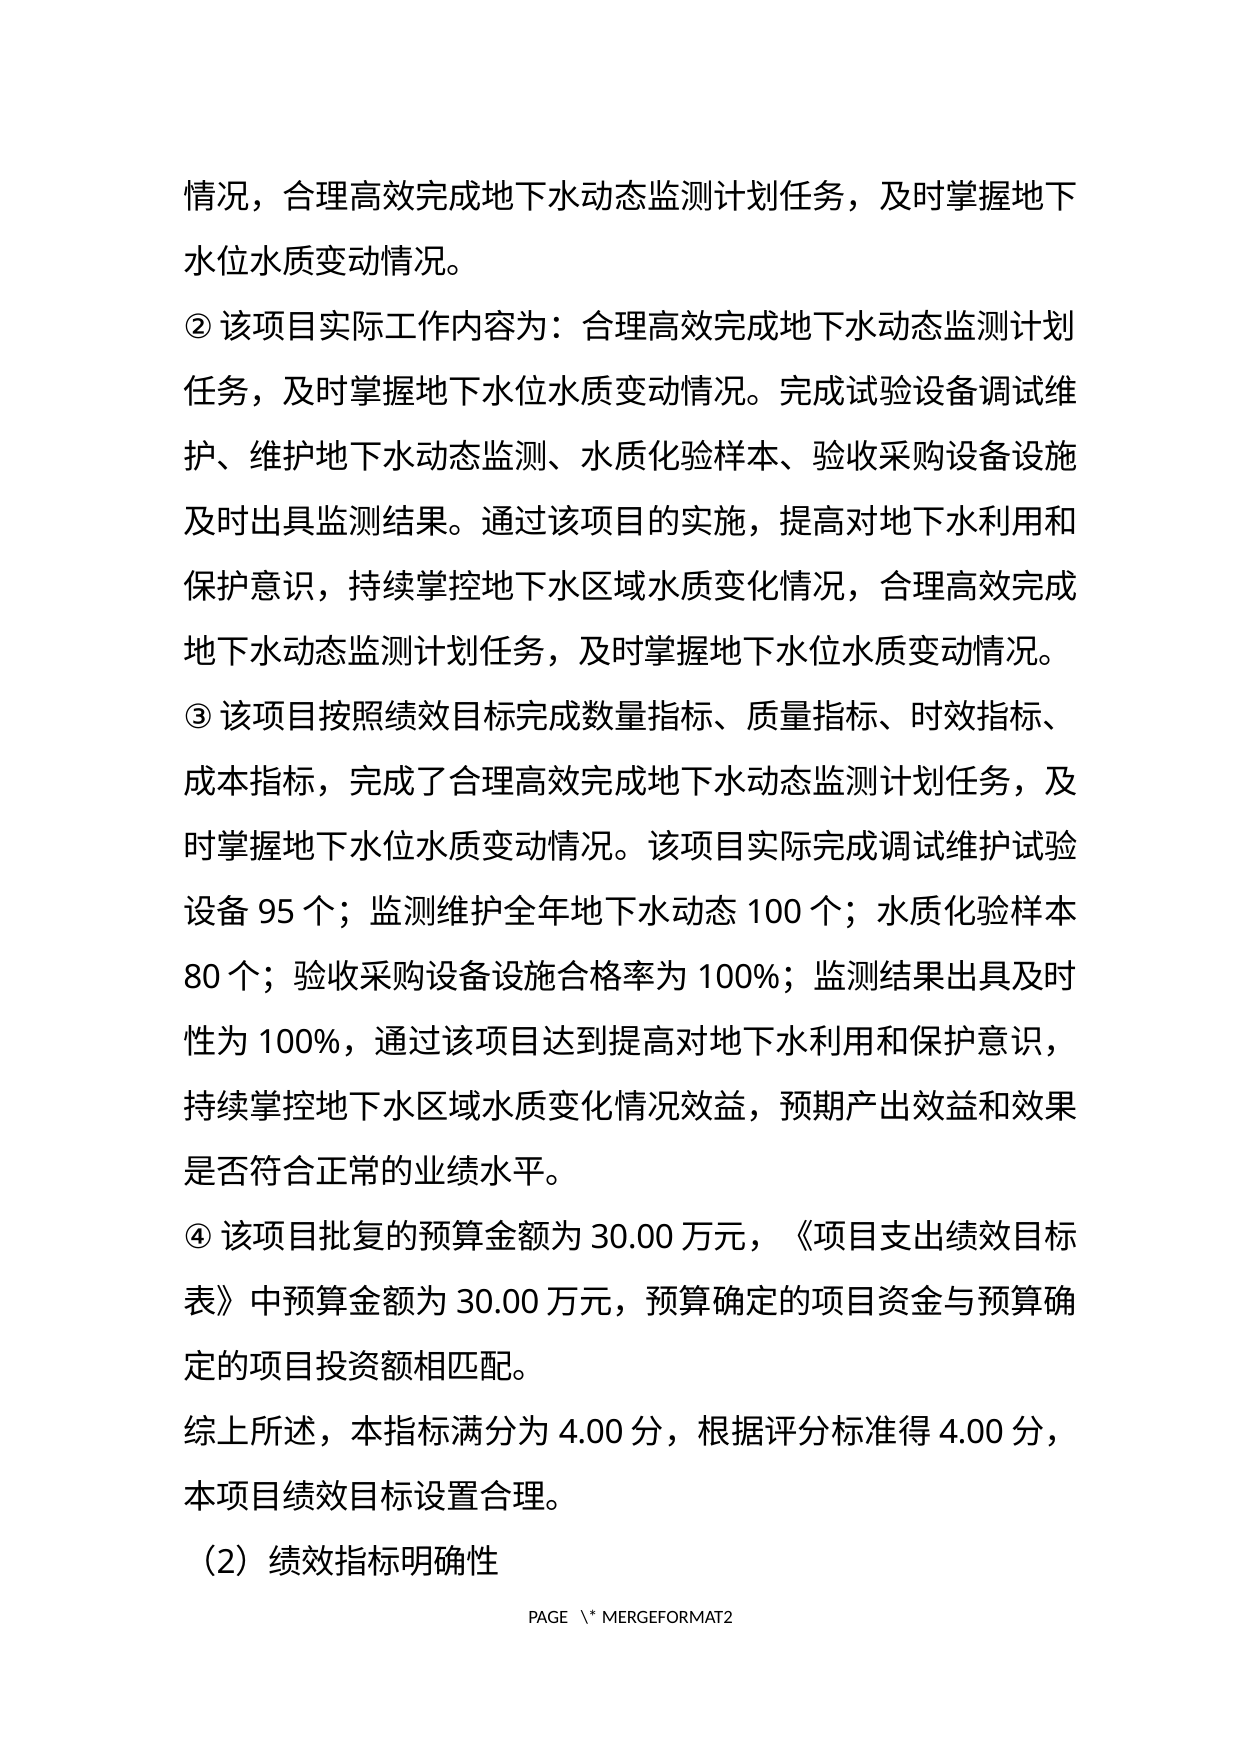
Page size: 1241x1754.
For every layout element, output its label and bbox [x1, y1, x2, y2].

text [183, 162, 1078, 1592]
